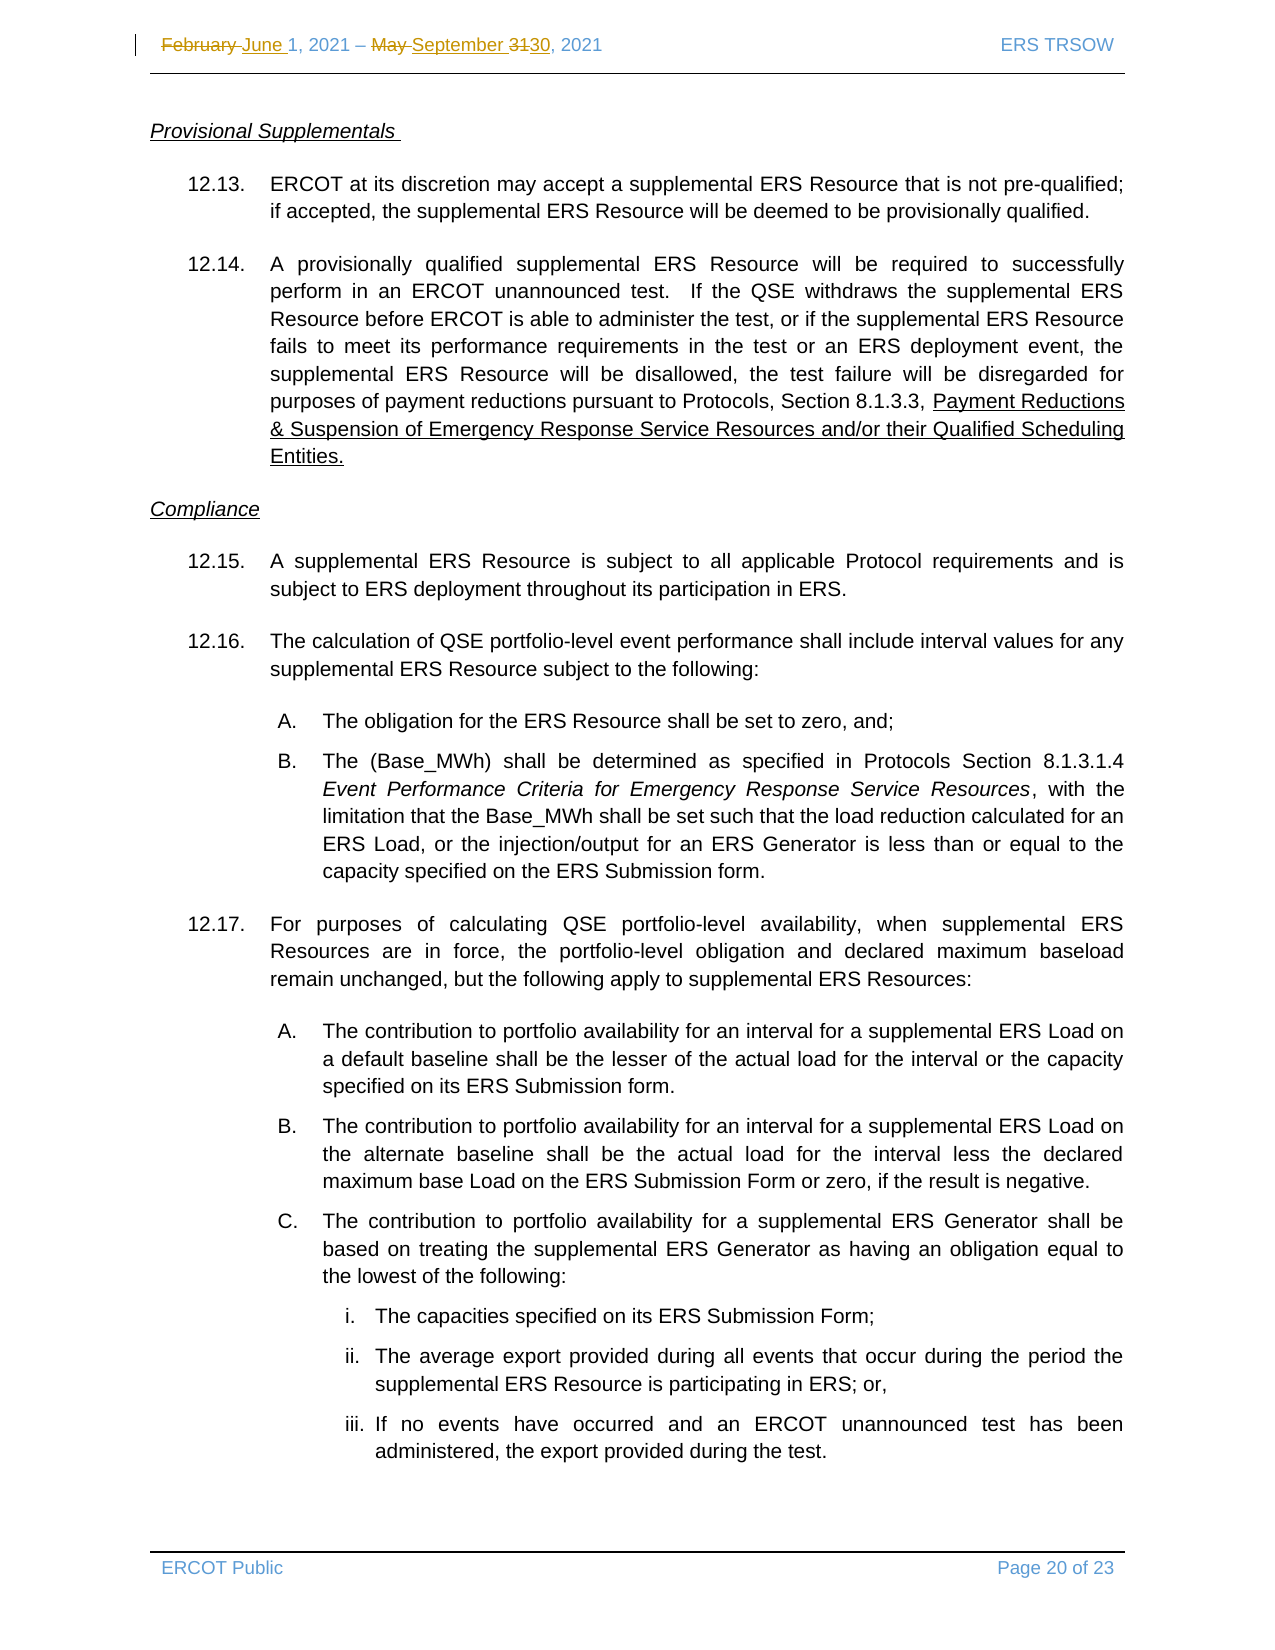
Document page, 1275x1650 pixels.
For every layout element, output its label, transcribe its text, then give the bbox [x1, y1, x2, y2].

subtitle A supplemental ERS Resource is subject to all applicable Protocol requirements and is subject to ERS deployment throughout its participation in ERS. [187, 549, 1125, 601]
list The contribution to portfolio availability for an interval for a supplemental ERS Load on a default baseline shall be the lesser of the actual load for the interval or the capacity specified on its ERS Submission form. [277, 1019, 1125, 1098]
list The contribution to portfolio availability for an interval for a supplemental ERS Load on the alternate baseline shall be the actual load for the interval less the declared maximum base Load on the ERS Submission Form or zero, if the result is negative. [277, 1114, 1125, 1193]
list The obligation for the ERS Resource shall be set to zero, and; [277, 709, 1125, 733]
list The contribution to portfolio availability for a supplemental ERS Generator shall be based on treating the supplemental ERS Generator as having an obligation equal to the lowest of the following: [277, 1209, 1125, 1288]
text Compliance [150, 497, 1125, 521]
subtitle ERCOT at its discretion may accept a supplemental ERS Resource that is not pre-qualified; if accepted, the supplemental ERS Resource will be deemed to be provisionally qualified. [187, 172, 1125, 223]
list The (Base_MWh) shall be determined as specified in Protocols Section 8.1.3.1.4 Event Performance Criteria for Emergency Response Service Resources, with the limitation that the Base_MWh shall be set such that the load reduction calculated for an ERS Load, or the injection/output for an ERS Generator is less than or equal to the capacity specified on the ERS Submission form. [277, 749, 1125, 883]
subtitle A provisionally qualified supplemental ERS Resource will be required to successfully perform in an ERCOT unannounced test. If the QSE withdraws the supplemental ERS Resource before ERCOT is able to administer the test, or if the supplemental ERS Resource fails to meet its performance requirements in the test or an ERS deployment event, the supplemental ERS Resource will be disallowed, the test failure will be disregarded for purposes of payment reductions pursuant to Protocols, Section 8.1.3.3, Payment Reductions & Suspension of Emergency Response Service Resources and/or their Qualified Scheduling Entities. [187, 252, 1125, 468]
subtitle For purposes of calculating QSE portfolio-level availability, when supplemental ERS Resources are in force, the portfolio-level obligation and declared maximum baseload remain unchanged, but the following apply to supplemental ERS Resources: [187, 912, 1125, 991]
list If no events have occurred and an ERCOT unannounced test has been administered, the export provided during the test. [345, 1412, 1125, 1463]
subtitle The calculation of QSE portfolio-level event performance shall include interval values for any supplemental ERS Resource subject to the following: [187, 629, 1125, 681]
text Provisional Supplementals [150, 119, 1125, 143]
list The average export provided during all events that occur during the period the supplemental ERS Resource is participating in ERS; or, [345, 1344, 1125, 1396]
list The capacities specified on its ERS Submission Form; [345, 1304, 1125, 1328]
